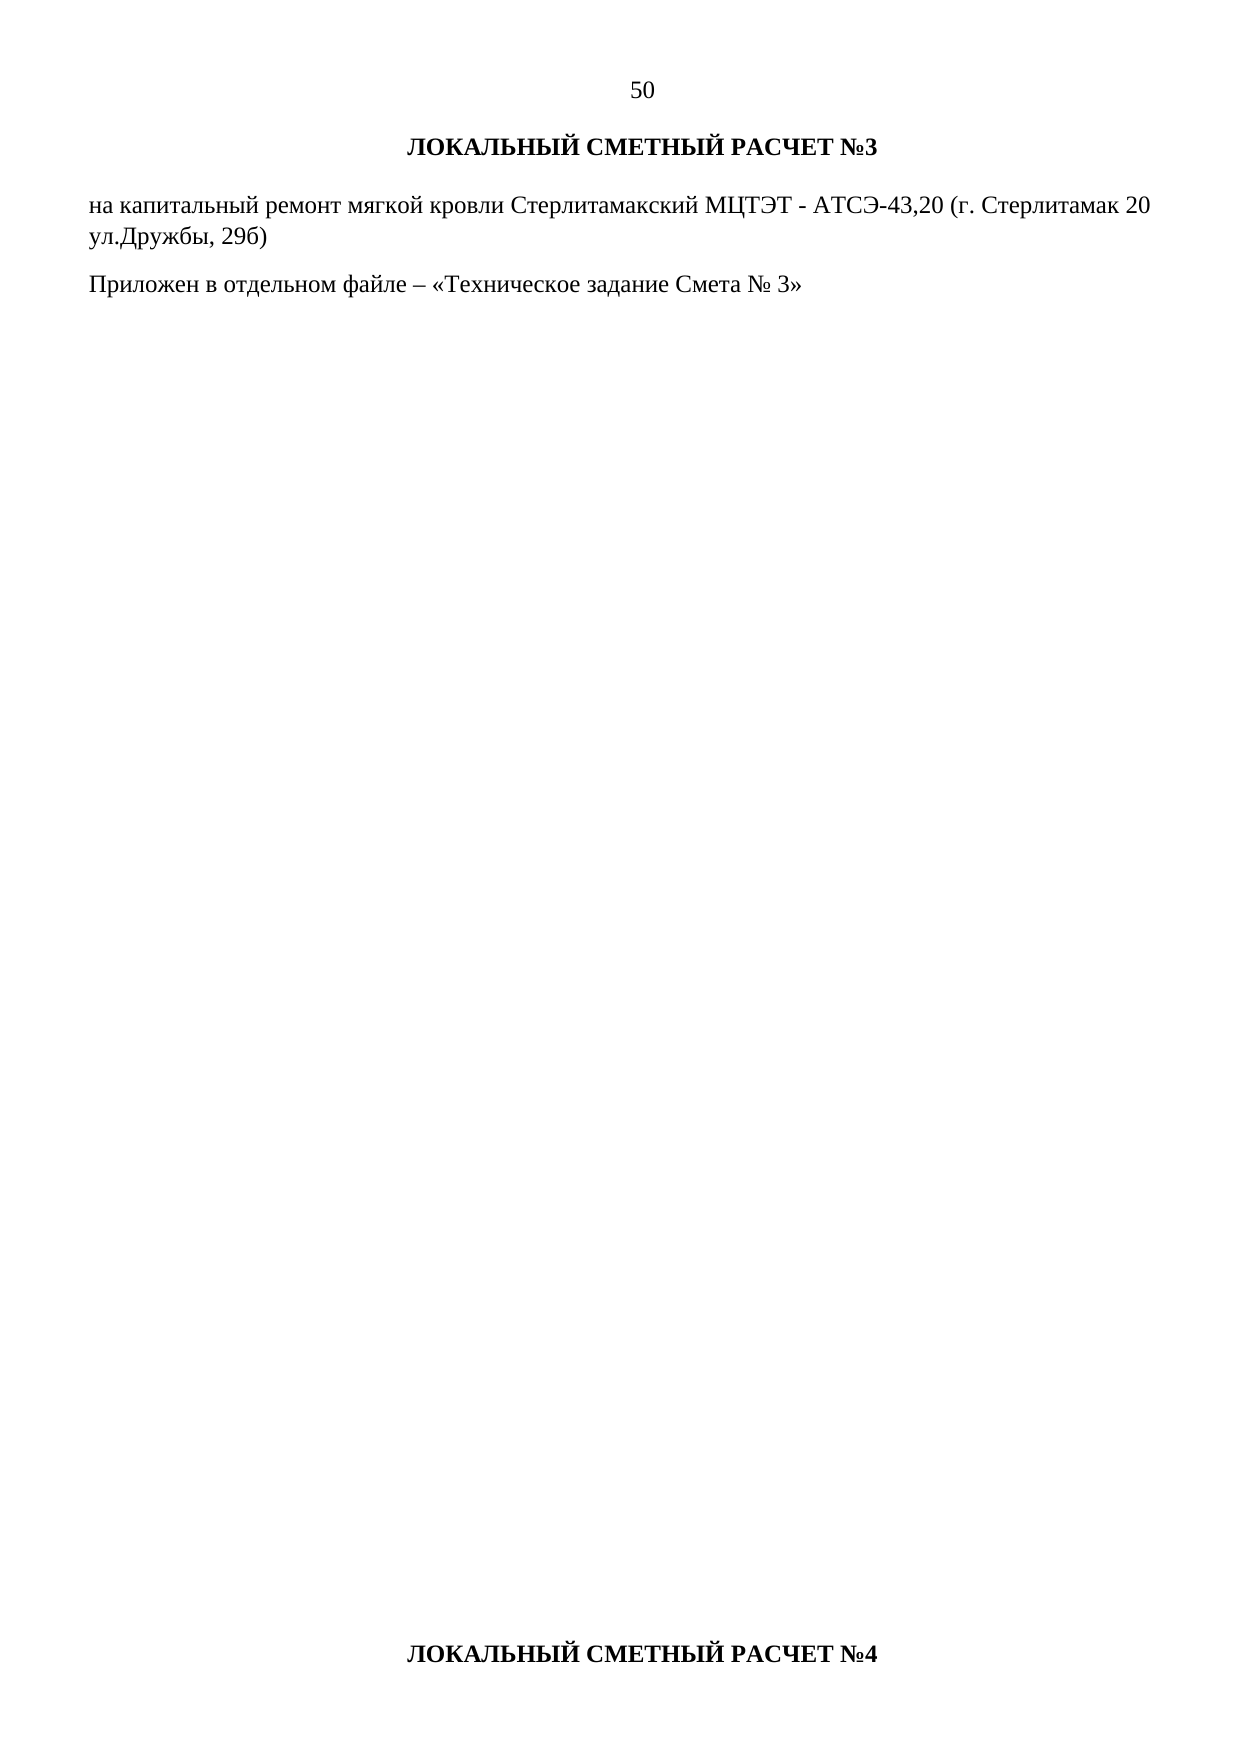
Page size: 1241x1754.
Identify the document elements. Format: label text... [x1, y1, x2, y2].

text Приложен в отдельном файле – «Техническое задание Смета № 3» [89, 269, 1196, 297]
text ЛОКАЛЬНЫЙ СМЕТНЫЙ РАСЧЕТ №4 [89, 1639, 1196, 1668]
text ЛОКАЛЬНЫЙ СМЕТНЫЙ РАСЧЕТ №3 [89, 132, 1196, 161]
text на капитальный ремонт мягкой кровли Стерлитамакский МЦТЭТ - АТСЭ-43,20 (г. Стерлитамак 20 ул.Дружбы, 29б) [89, 190, 1196, 250]
